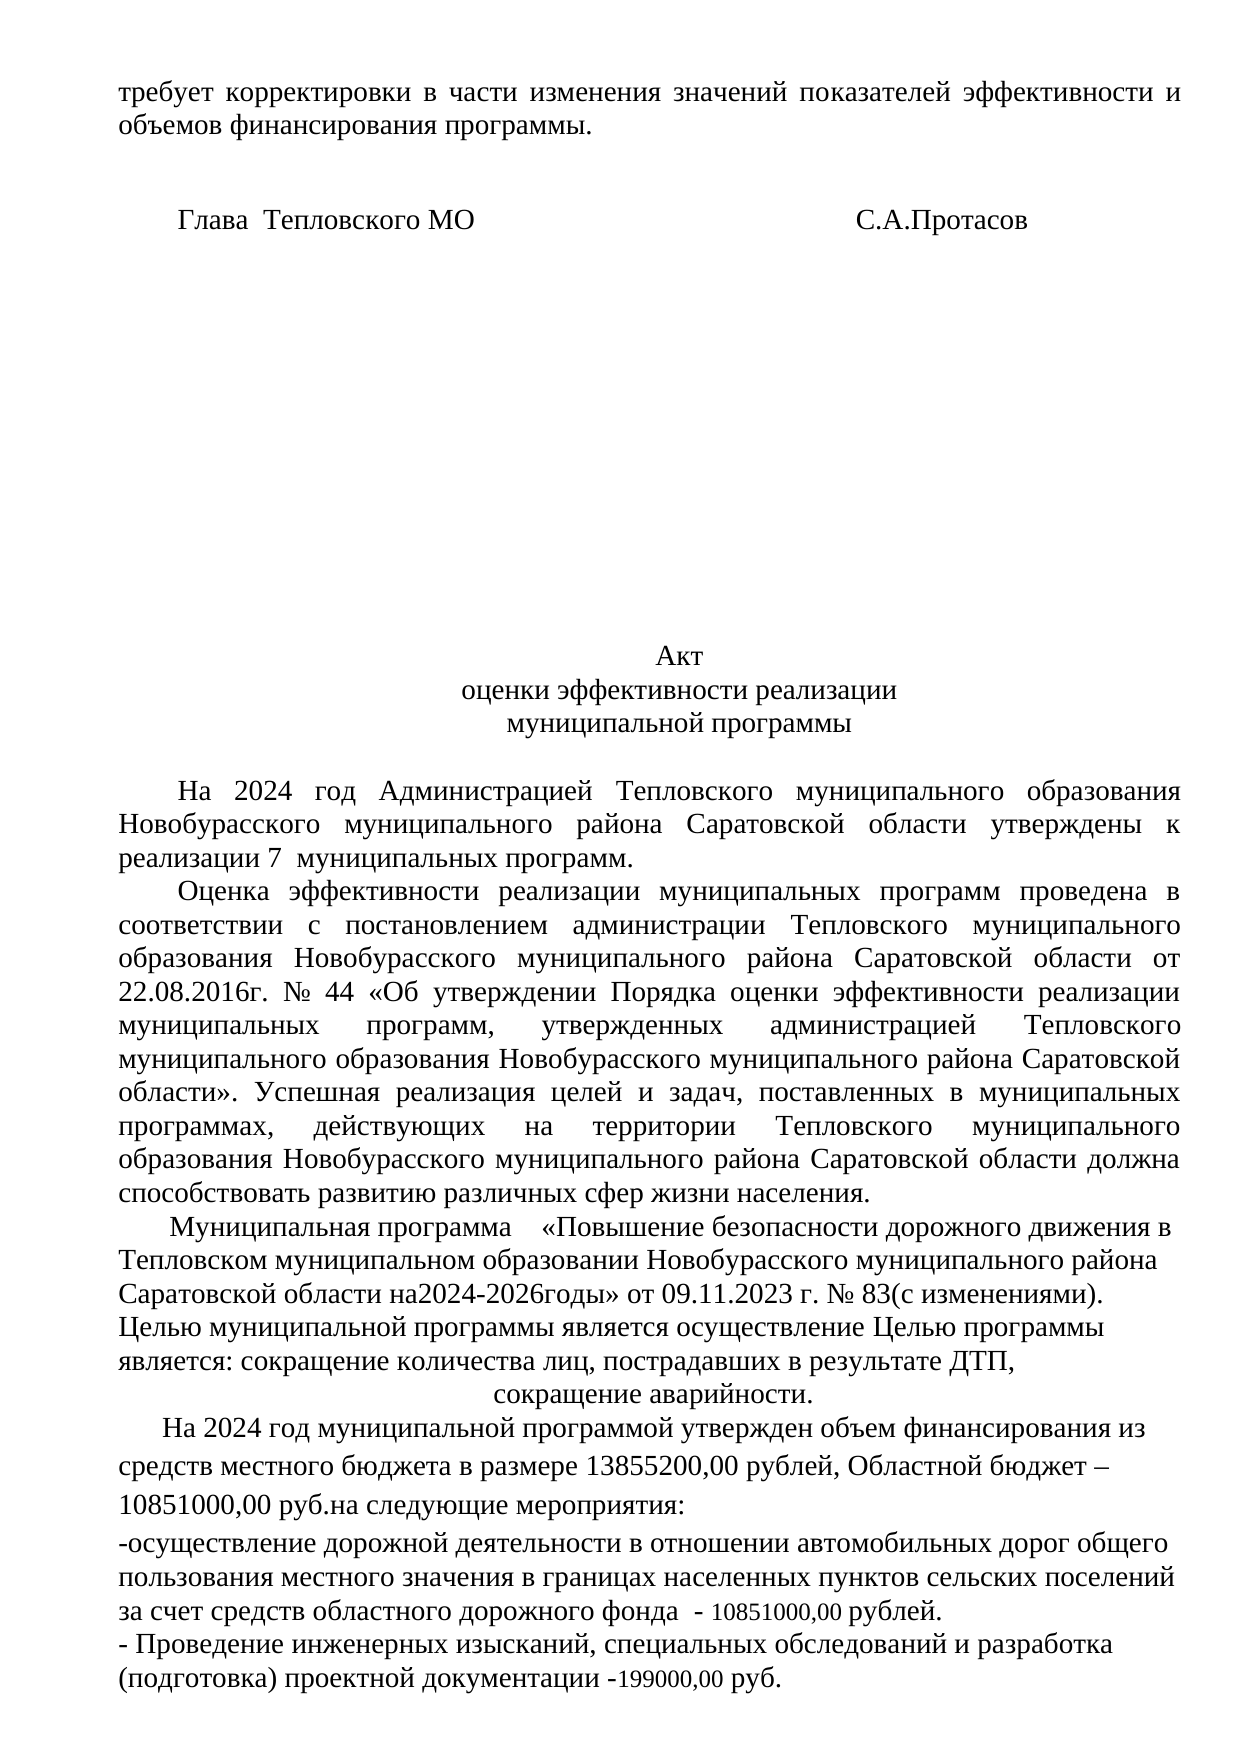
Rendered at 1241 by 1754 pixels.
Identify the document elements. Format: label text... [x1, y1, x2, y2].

text Муниципальная программа «Повышение безопасности дорожного движения в Тепловском муниципальном образовании Новобурасского муниципального района Саратовской области на2024-2026годы» от 09.11.2023 г. № 83(с изменениями). Целью муниципальной программы является осуществление Целью программы является: сокращение количества лиц, пострадавших в результате ДТП, [118, 1209, 1181, 1376]
text -осуществление дорожной деятельности в отношении автомобильных дорог общего пользования местного значения в границах населенных пунктов сельских поселений за счет средств областного дорожного фонда - 10851000,00 рублей. [118, 1526, 1181, 1626]
text муниципальной программы [118, 706, 1181, 739]
text На 2024 год муниципальной программой утвержден объем финансирования из средств местного бюджета в размере 13855200,00 рублей, Областной бюджет – 10851000,00 руб.на следующие мероприятия: [118, 1410, 1181, 1521]
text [118, 74, 1181, 141]
text оценки эффективности реализации [118, 672, 1181, 706]
text Акт [118, 638, 1181, 672]
text Глава Тепловского МО С.А.Протасов [118, 202, 1181, 236]
text На 2024 год Администрацией Тепловского муниципального образования Новобурасского муниципального района Саратовской области утверждены к реализации 7 муниципальных программ. [118, 773, 1181, 873]
text сокращение аварийности. [118, 1376, 1181, 1410]
text Оценка эффективности реализации муниципальных программ проведена в соответствии с постановлением администрации Тепловского муниципального образования Новобурасского муниципального района Саратовской области от 22.08.2016г. № 44 «Об утверждении Порядка оценки эффективности реализации муниципальных программ, утвержденных администрацией Тепловского муниципального образования Новобурасского муниципального района Саратовской области». Успешная реализация целей и задач, поставленных в муниципальных программах, действующих на территории Тепловского муниципального образования Новобурасского муниципального района Саратовской области должна способствовать развитию различных сфер жизни населения. [118, 873, 1181, 1209]
text - Проведение инженерных изысканий, специальных обследований и разработка (подготовка) проектной документации -199000,00 руб. [118, 1626, 1181, 1693]
